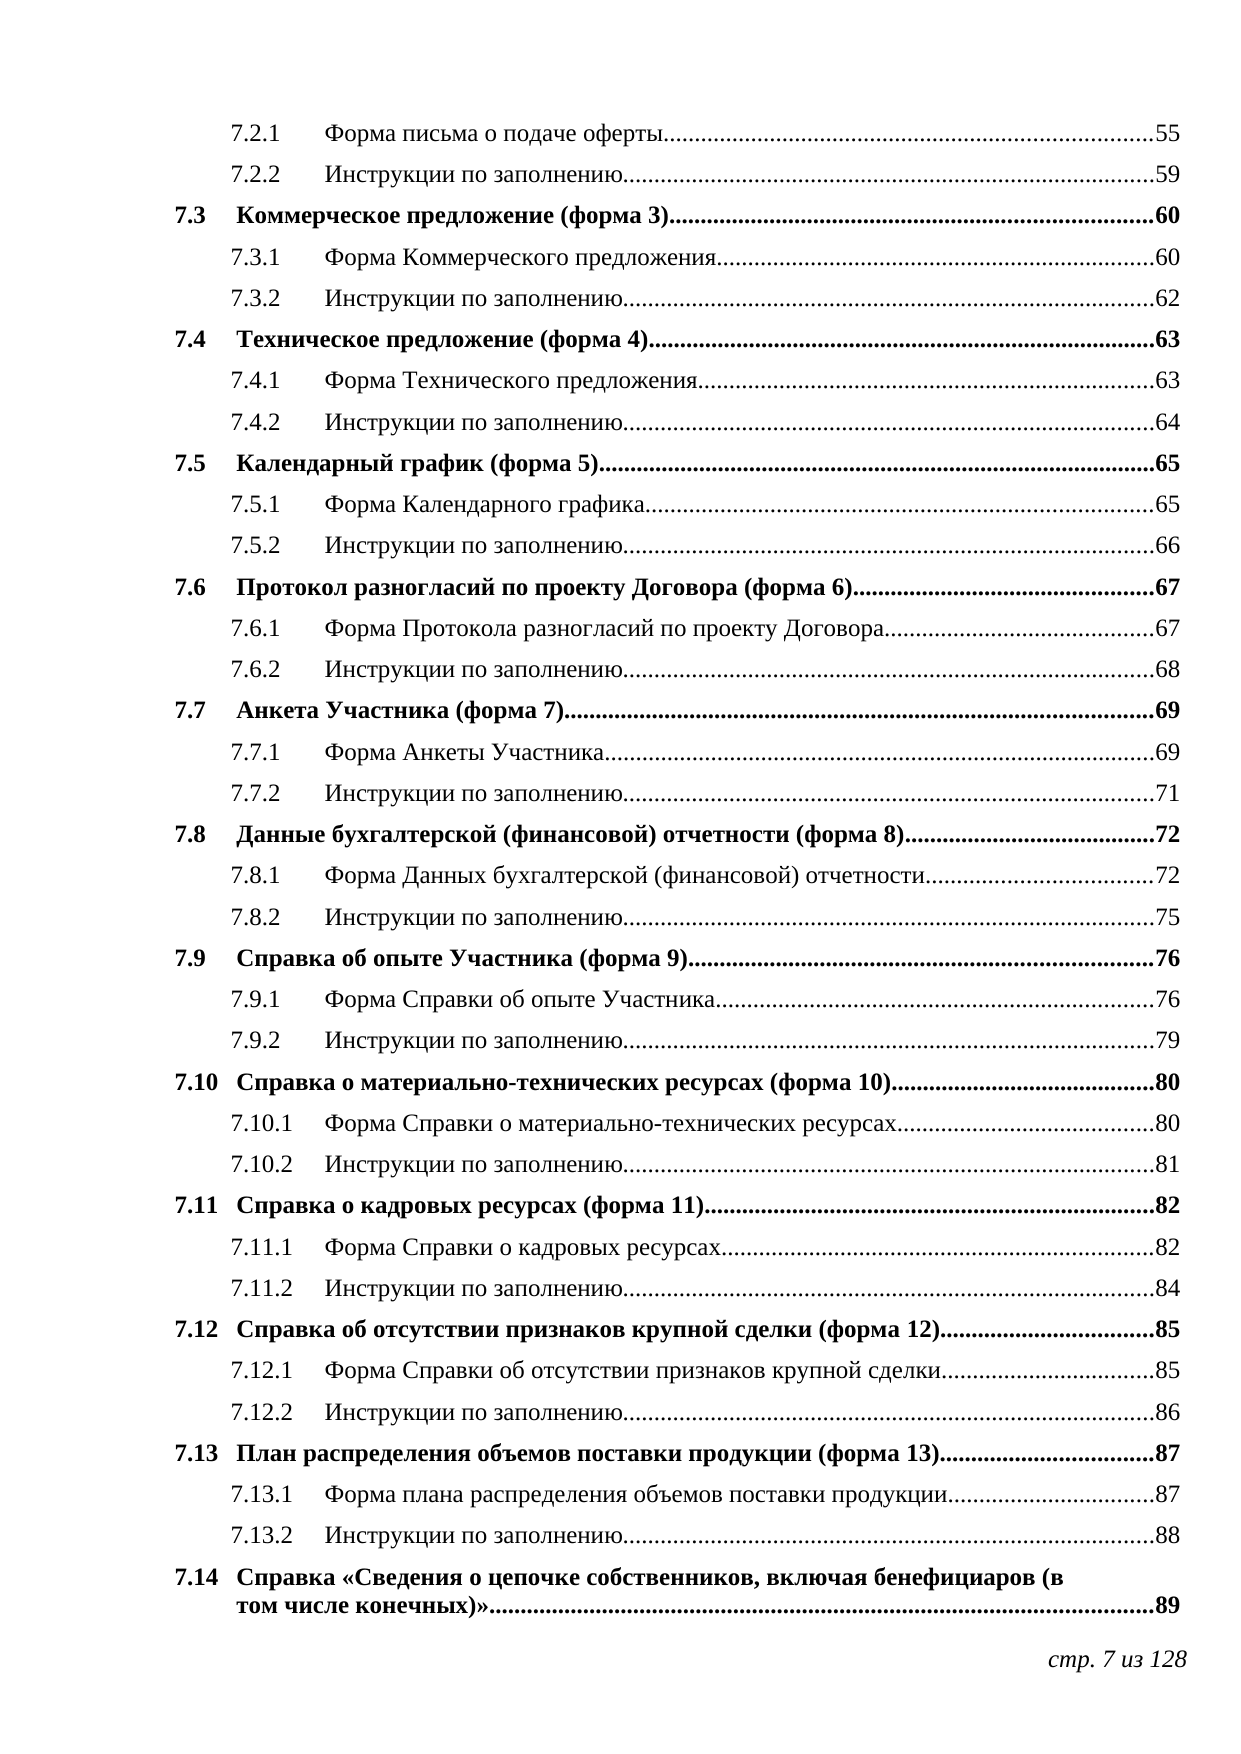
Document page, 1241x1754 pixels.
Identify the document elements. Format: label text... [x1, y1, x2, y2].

text 7.4.1 Форма Технического предложения 63 [230, 366, 1063, 394]
text 7.11.2 Инструкции по заполнению 84 [230, 1273, 1063, 1302]
text 7.8 Данные бухгалтерской (финансовой) отчетности (форма 8) 72 [174, 819, 1093, 848]
text 7.6.2 Инструкции по заполнению 68 [230, 654, 1063, 683]
text 7.9.2 Инструкции по заполнению 79 [230, 1026, 1063, 1054]
text 7.7.1 Форма Анкеты Участника 69 [230, 737, 1063, 766]
text 7.7 Анкета Участника (форма 7) 69 [174, 696, 1093, 724]
text 7.11 Справка о кадровых ресурсах (форма 11) 82 [174, 1191, 1093, 1219]
text 7.3 Коммерческое предложение (форма 3) 60 [174, 201, 1093, 229]
text 7.10 Справка о материально-технических ресурсах (форма 10) 80 [174, 1067, 1093, 1096]
text 7.14 Справка «Сведения о цепочке собственников, включая бенефициаров (в том числе конечных)» 89 [174, 1562, 1093, 1619]
text 7.10.1 Форма Справки о материально-технических ресурсах 80 [230, 1108, 1063, 1137]
text 7.7.2 Инструкции по заполнению 71 [230, 778, 1063, 807]
text 7.2.2 Инструкции по заполнению 59 [230, 159, 1063, 188]
text 7.5.2 Инструкции по заполнению 66 [230, 531, 1063, 559]
text 7.5.1 Форма Календарного графика 65 [230, 489, 1063, 518]
text 7.4.2 Инструкции по заполнению 64 [230, 407, 1063, 436]
text 7.3.2 Инструкции по заполнению 62 [230, 283, 1063, 312]
text 7.13.1 Форма плана распределения объемов поставки продукции 87 [230, 1479, 1063, 1508]
text 7.4 Техническое предложение (форма 4) 63 [174, 324, 1093, 353]
text 7.12 Справка об отсутствии признаков крупной сделки (форма 12) 85 [174, 1314, 1093, 1343]
text 7.6 Протокол разногласий по проекту Договора (форма 6) 67 [174, 572, 1093, 601]
text 7.12.1 Форма Справки об отсутствии признаков крупной сделки 85 [230, 1356, 1063, 1384]
text 7.8.2 Инструкции по заполнению 75 [230, 902, 1063, 931]
text 7.3.1 Форма Коммерческого предложения 60 [230, 242, 1063, 271]
text 7.11.1 Форма Справки о кадровых ресурсах 82 [230, 1232, 1063, 1261]
text 7.9.1 Форма Справки об опыте Участника 76 [230, 984, 1063, 1013]
text 7.10.2 Инструкции по заполнению 81 [230, 1149, 1063, 1178]
text 7.5 Календарный график (форма 5) 65 [174, 448, 1093, 477]
text 7.13.2 Инструкции по заполнению 88 [230, 1521, 1063, 1549]
text 7.13 План распределения объемов поставки продукции (форма 13) 87 [174, 1438, 1093, 1467]
text 7.2.1 Форма письма о подаче оферты 55 [230, 118, 1063, 147]
text 7.9 Справка об опыте Участника (форма 9) 76 [174, 943, 1093, 972]
text 7.6.1 Форма Протокола разногласий по проекту Договора 67 [230, 613, 1063, 642]
text 7.12.2 Инструкции по заполнению 86 [230, 1397, 1063, 1426]
text 7.8.1 Форма Данных бухгалтерской (финансовой) отчетности 72 [230, 861, 1063, 889]
